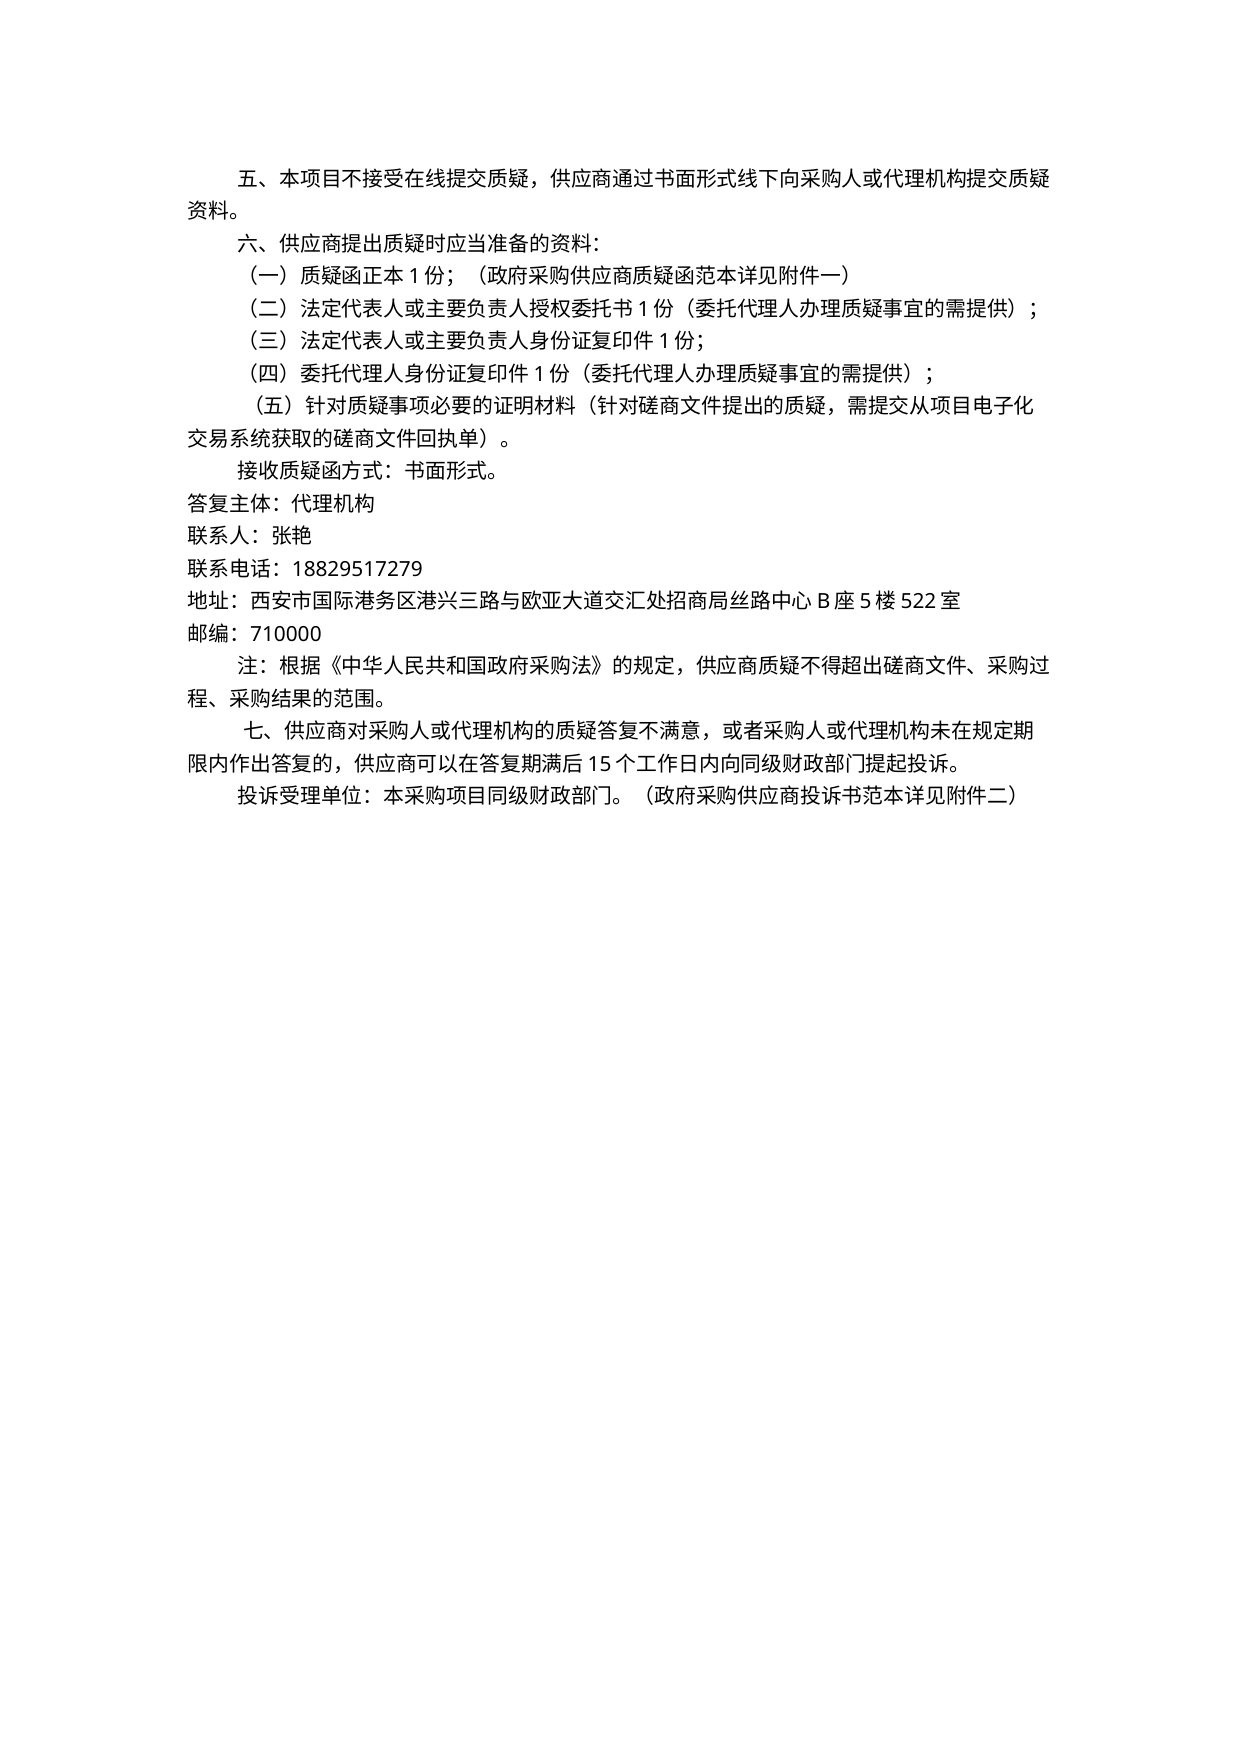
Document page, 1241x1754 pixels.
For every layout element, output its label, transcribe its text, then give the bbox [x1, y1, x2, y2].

text （五）针对质疑事项必要的证明材料（针对磋商文件提出的质疑，需提交从项目电子化交易系统获取的磋商文件回执单）。 [187, 389, 1053, 454]
text 投诉受理单位：本采购项目同级财政部门。（政府采购供应商投诉书范本详见附件二） [187, 779, 1053, 812]
text 五、本项目不接受在线提交质疑，供应商通过书面形式线下向采购人或代理机构提交质疑资料。 [187, 162, 1053, 227]
text 联系电话：18829517279 [187, 552, 1053, 584]
text （一）质疑函正本1份；（政府采购供应商质疑函范本详见附件一） [187, 259, 1053, 292]
text 联系人：张艳 [187, 519, 1053, 552]
text 地址：西安市国际港务区港兴三路与欧亚大道交汇处招商局丝路中心B座5楼522室 [187, 584, 1053, 617]
text 七、供应商对采购人或代理机构的质疑答复不满意，或者采购人或代理机构未在规定期限内作出答复的，供应商可以在答复期满后15个工作日内向同级财政部门提起投诉。 [187, 714, 1053, 779]
text 接收质疑函方式：书面形式。 [187, 454, 1053, 487]
text 邮编：710000 [187, 617, 1053, 649]
text （三）法定代表人或主要负责人身份证复印件1份； [187, 324, 1053, 357]
text （二）法定代表人或主要负责人授权委托书1份（委托代理人办理质疑事宜的需提供）； [187, 292, 1053, 324]
text 答复主体：代理机构 [187, 487, 1053, 519]
text 注：根据《中华人民共和国政府采购法》的规定，供应商质疑不得超出磋商文件、采购过程、采购结果的范围。 [187, 649, 1053, 714]
text 六、供应商提出质疑时应当准备的资料： [187, 227, 1053, 259]
text （四）委托代理人身份证复印件1份（委托代理人办理质疑事宜的需提供）； [187, 357, 1053, 389]
